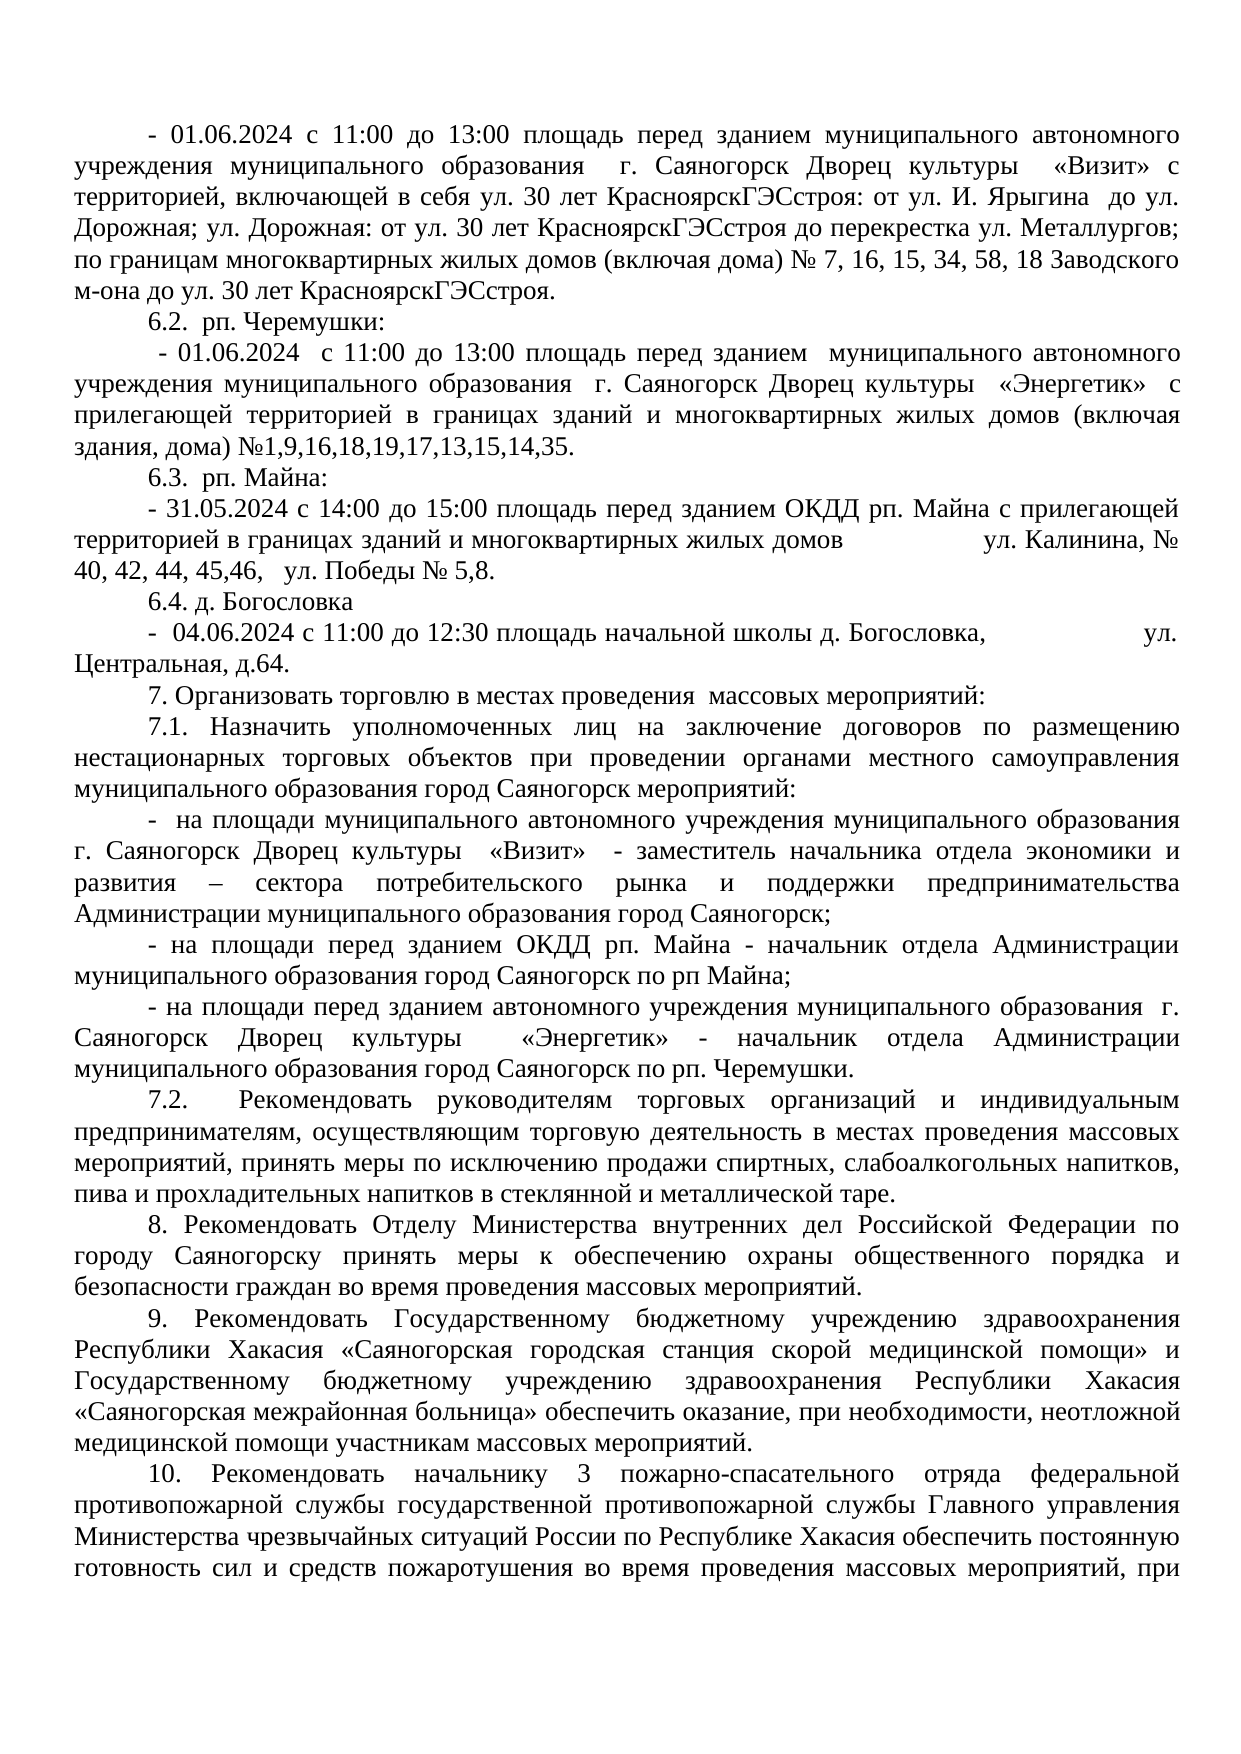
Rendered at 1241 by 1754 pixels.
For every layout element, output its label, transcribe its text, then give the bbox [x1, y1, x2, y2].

text - на площади муниципального автономного учреждения муниципального образования г. Саяногорск Дворец культуры «Визит» - заместитель начальника отдела экономики и развития – сектора потребительского рынка и поддержки предпринимательства Администрации муниципального образования город Саяногорск; [74, 803, 1181, 928]
text - 04.06.2024 с 11:00 до 12:30 площадь начальной школы д. Богословка, ул. Центральная, д.64. [74, 616, 1181, 679]
text - на площади перед зданием ОКДД рп. Майна - начальник отдела Администрации муниципального образования город Саяногорск по рп Майна; [74, 928, 1181, 990]
text 8. Рекомендовать Отделу Министерства внутренних дел Российской Федерации по городу Саяногорску принять меры к обеспечению охраны общественного порядка и безопасности граждан во время проведения массовых мероприятий. [74, 1208, 1181, 1302]
text - 01.06.2024 с 11:00 до 13:00 площадь перед зданием муниципального автономного учреждения муниципального образования г. Саяногорск Дворец культуры «Энергетик» с прилегающей территорией в границах зданий и многоквартирных жилых домов (включая здания, дома) №1,9,16,18,19,17,13,15,14,35. [74, 336, 1181, 461]
text 6.2. рп. Черемушки: [74, 305, 1181, 336]
text - на площади перед зданием автономного учреждения муниципального образования г. Саяногорск Дворец культуры «Энергетик» - начальник отдела Администрации муниципального образования город Саяногорск по рп. Черемушки. [74, 990, 1181, 1084]
text 6.3. рп. Майна: [74, 461, 1181, 492]
text 9. Рекомендовать Государственному бюджетному учреждению здравоохранения Республики Хакасия «Саяногорская городская станция скорой медицинской помощи» и Государственному бюджетному учреждению здравоохранения Республики Хакасия «Саяногорская межрайонная больница» обеспечить оказание, при необходимости, неотложной медицинской помощи участникам массовых мероприятий. [74, 1302, 1181, 1457]
text 7.1. Назначить уполномоченных лиц на заключение договоров по размещению нестационарных торговых объектов при проведении органами местного самоуправления муниципального образования город Саяногорск мероприятий: [74, 710, 1181, 803]
text 7. Организовать торговлю в местах проведения массовых мероприятий: [74, 679, 1181, 710]
text 7.2. Рекомендовать руководителям торговых организаций и индивидуальным предпринимателям, осуществляющим торговую деятельность в местах проведения массовых мероприятий, принять меры по исключению продажи спиртных, слабоалкогольных напитков, пива и прохладительных напитков в стеклянной и металлической таре. [74, 1084, 1181, 1208]
text - 01.06.2024 с 11:00 до 13:00 площадь перед зданием муниципального автономного учреждения муниципального образования г. Саяногорск Дворец культуры «Визит» с территорией, включающей в себя ул. 30 лет КрасноярскГЭСстроя: от ул. И. Ярыгина до ул. Дорожная; ул. Дорожная: от ул. 30 лет КрасноярскГЭСстроя до перекрестка ул. Металлургов; по границам многоквартирных жилых домов (включая дома) № 7, 16, 15, 34, 58, 18 Заводского м-она до ул. 30 лет КрасноярскГЭСстроя. [74, 118, 1181, 305]
text - 31.05.2024 с 14:00 до 15:00 площадь перед зданием ОКДД рп. Майна с прилегающей территорией в границах зданий и многоквартирных жилых домов ул. Калинина, № 40, 42, 44, 45,46, ул. Победы № 5,8. [74, 492, 1181, 585]
text 6.4. д. Богословка [74, 585, 1181, 616]
